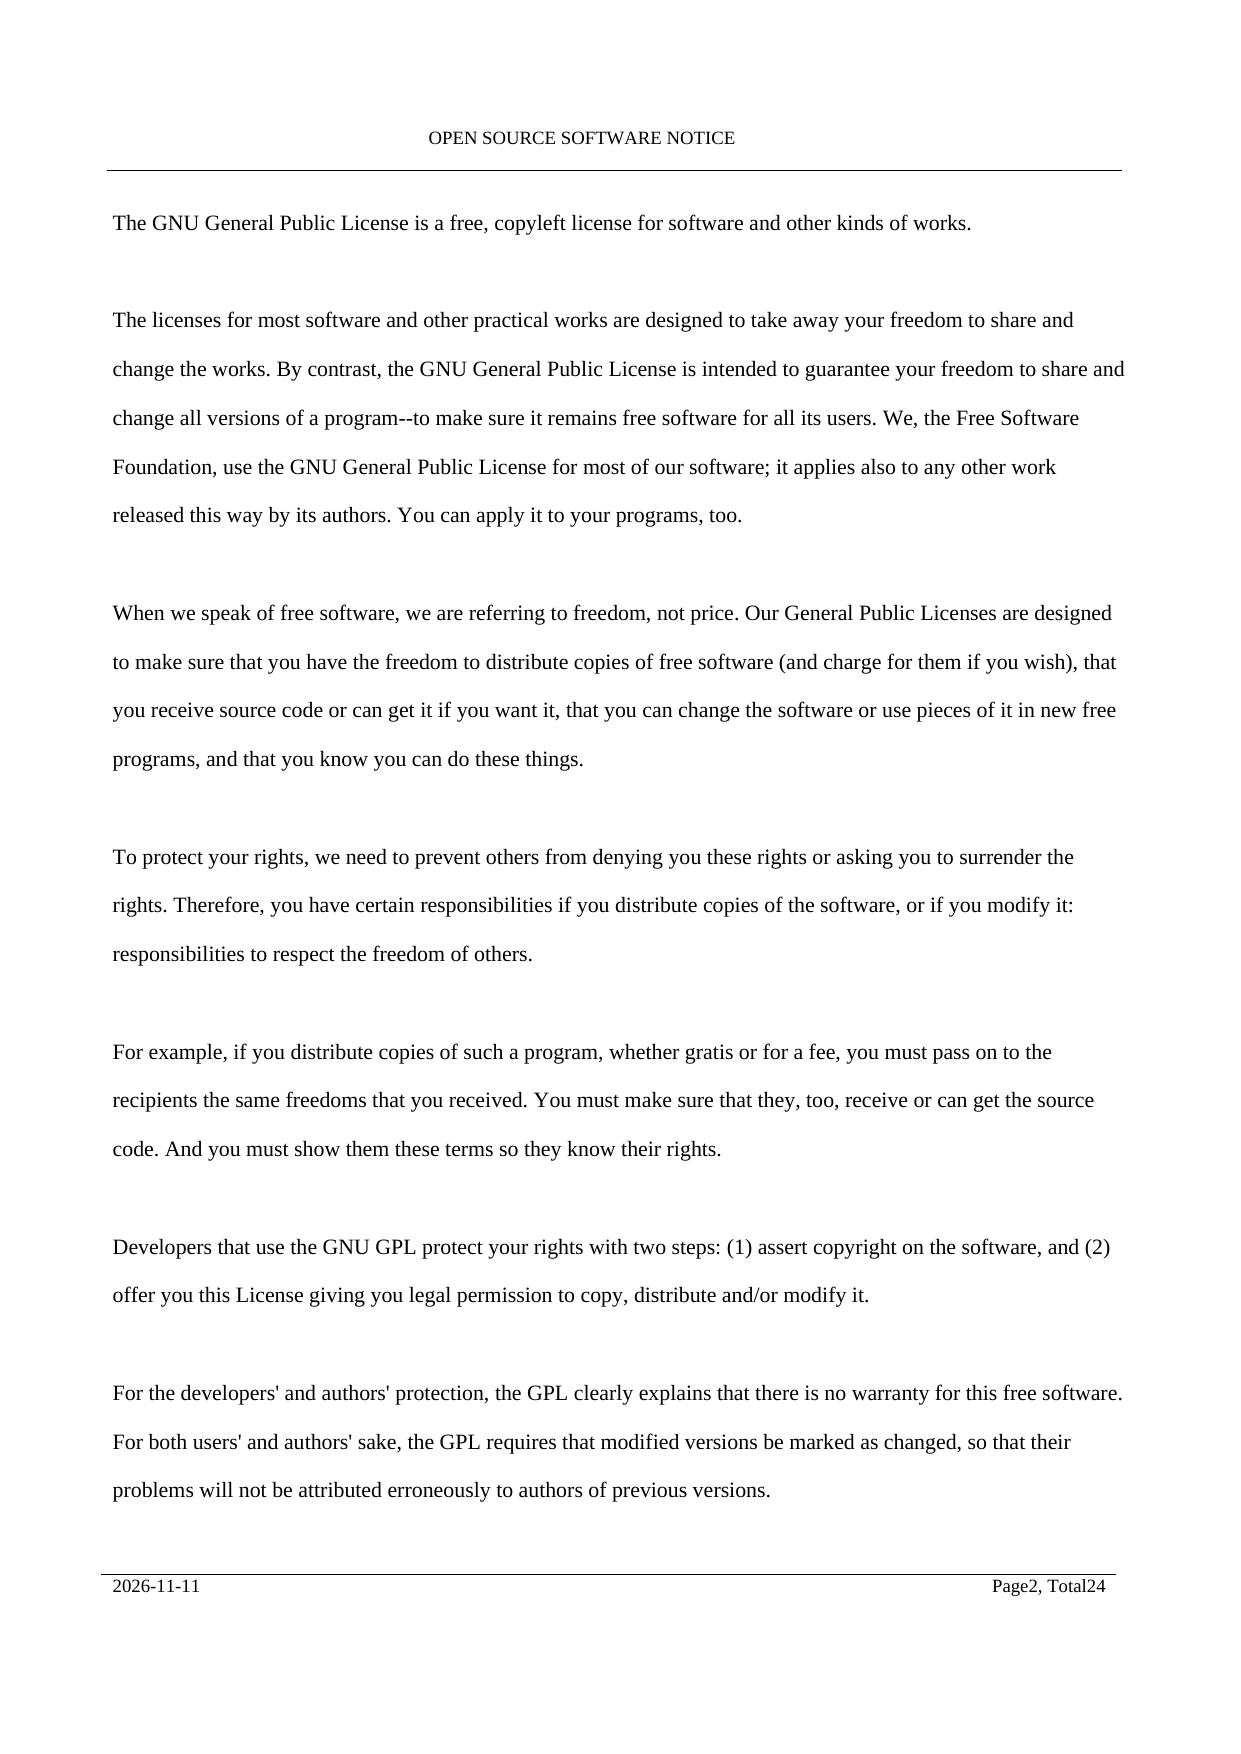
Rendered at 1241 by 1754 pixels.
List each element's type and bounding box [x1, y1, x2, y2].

text [112, 206, 1128, 1506]
